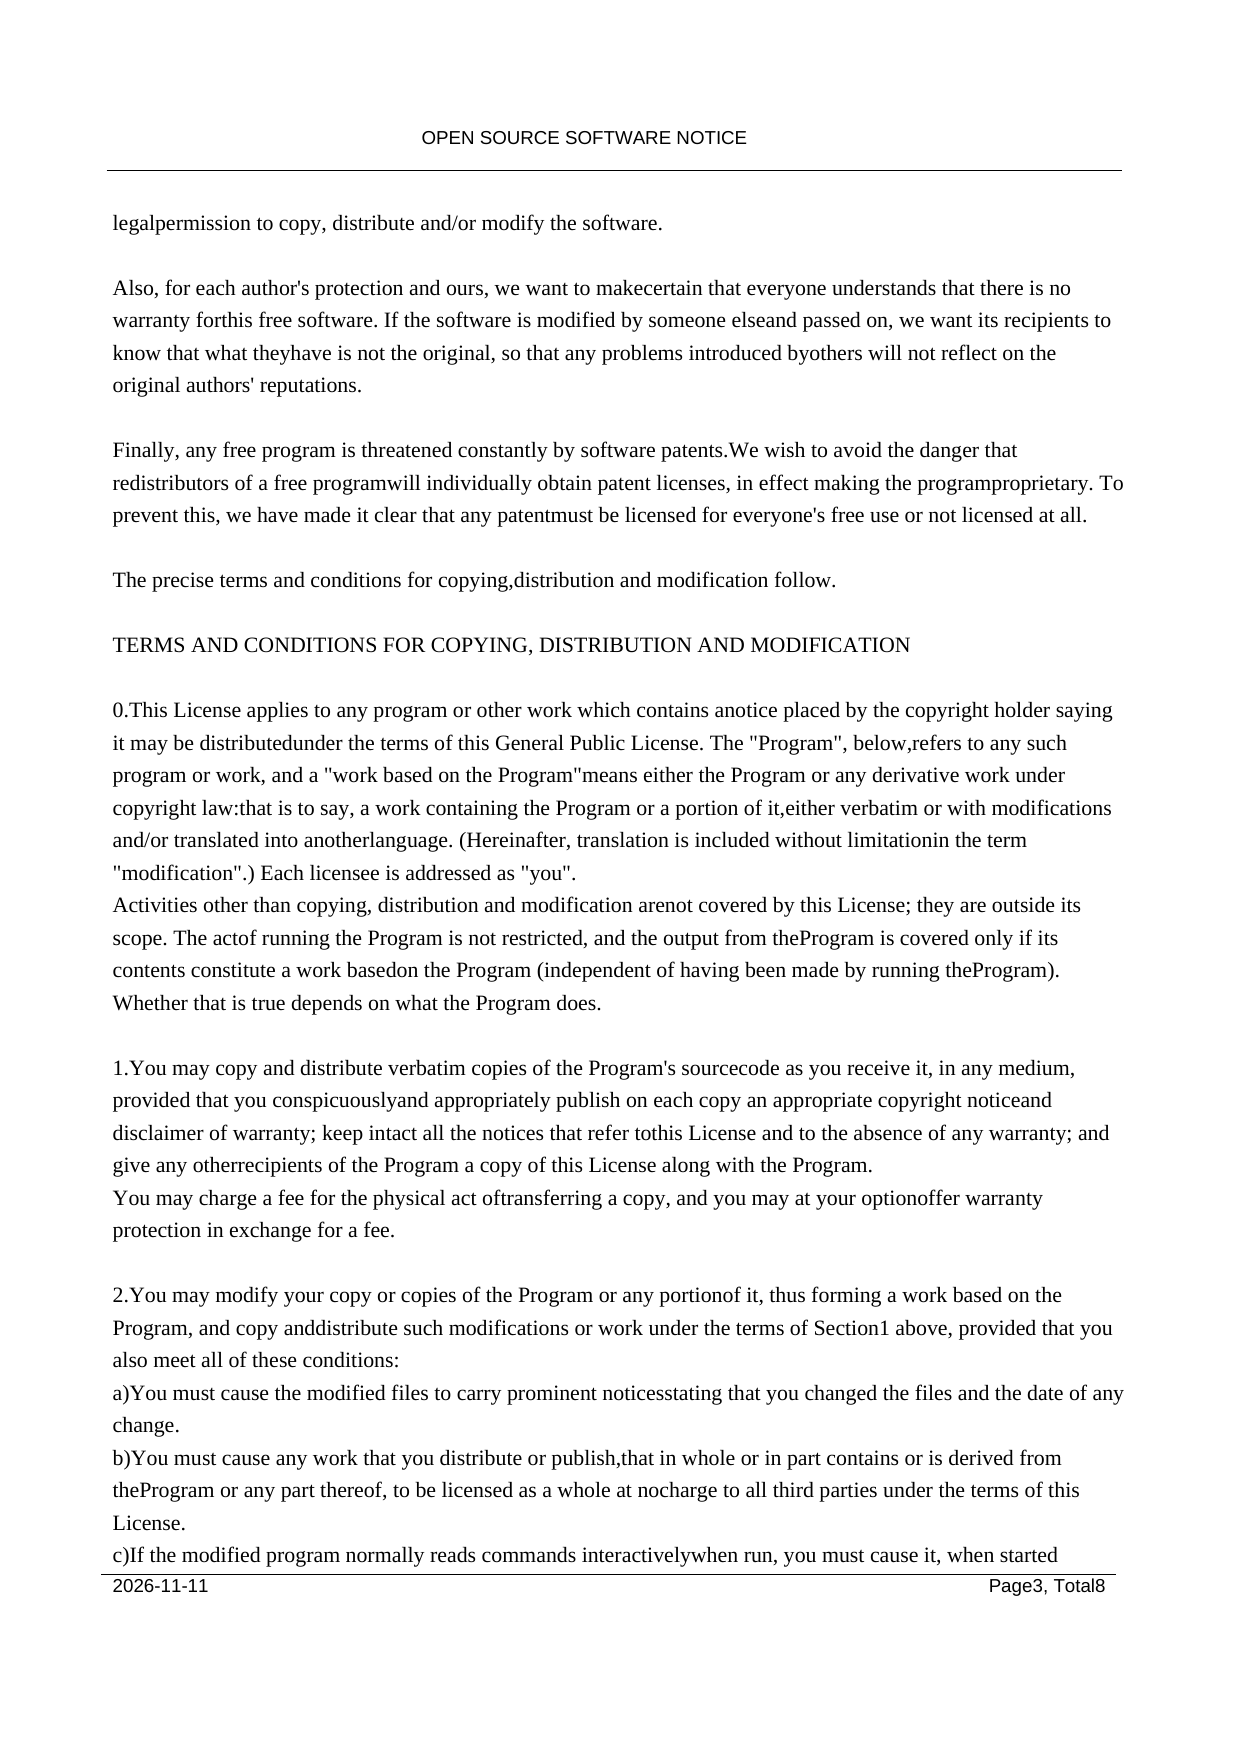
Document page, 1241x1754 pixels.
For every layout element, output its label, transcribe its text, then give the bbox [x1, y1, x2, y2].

text Finally, any free program is threatened constantly by software patents.We wish to avoid the danger that redistributors of a free programwill individually obtain patent licenses, in effect making the programproprietary. To prevent this, we have made it clear that any patentmust be licensed for everyone's free use or not licensed at all. [112, 434, 1128, 531]
text b)You must cause any work that you distribute or publish,that in whole or in part contains or is derived from theProgram or any part thereof, to be licensed as a whole at nocharge to all third parties under the terms of this License. [112, 1441, 1128, 1539]
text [112, 206, 1128, 239]
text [112, 1539, 1128, 1571]
text You may charge a fee for the physical act oftransferring a copy, and you may at your optionoffer warranty protection in exchange for a fee. [112, 1181, 1128, 1246]
text The precise terms and conditions for copying,distribution and modification follow. [112, 564, 1128, 596]
text a)You must cause the modified files to carry prominent noticesstating that you changed the files and the date of any change. [112, 1376, 1128, 1441]
text Also, for each author's protection and ours, we want to makecertain that everyone understands that there is no warranty forthis free software. If the software is modified by someone elseand passed on, we want its recipients to know that what theyhave is not the original, so that any problems introduced byothers will not reflect on the original authors' reputations. [112, 271, 1128, 401]
text 1.You may copy and distribute verbatim copies of the Program's sourcecode as you receive it, in any medium, provided that you conspicuouslyand appropriately publish on each copy an appropriate copyright noticeand disclaimer of warranty; keep intact all the notices that refer tothis License and to the absence of any warranty; and give any otherrecipients of the Program a copy of this License along with the Program. [112, 1051, 1128, 1181]
text 0.This License applies to any program or other work which contains anotice placed by the copyright holder saying it may be distributedunder the terms of this General Public License. The "Program", below,refers to any such program or work, and a "work based on the Program"means either the Program or any derivative work under copyright law:that is to say, a work containing the Program or a portion of it,either verbatim or with modifications and/or translated into anotherlanguage. (Hereinafter, translation is included without limitationin the term "modification".) Each licensee is addressed as "you". [112, 694, 1128, 889]
text TERMS AND CONDITIONS FOR COPYING, DISTRIBUTION AND MODIFICATION [112, 629, 1128, 661]
text Activities other than copying, distribution and modification arenot covered by this License; they are outside its scope. The actof running the Program is not restricted, and the output from theProgram is covered only if its contents constitute a work basedon the Program (independent of having been made by running theProgram). Whether that is true depends on what the Program does. [112, 889, 1128, 1019]
text 2.You may modify your copy or copies of the Program or any portionof it, thus forming a work based on the Program, and copy anddistribute such modifications or work under the terms of Section1 above, provided that you also meet all of these conditions: [112, 1279, 1128, 1376]
